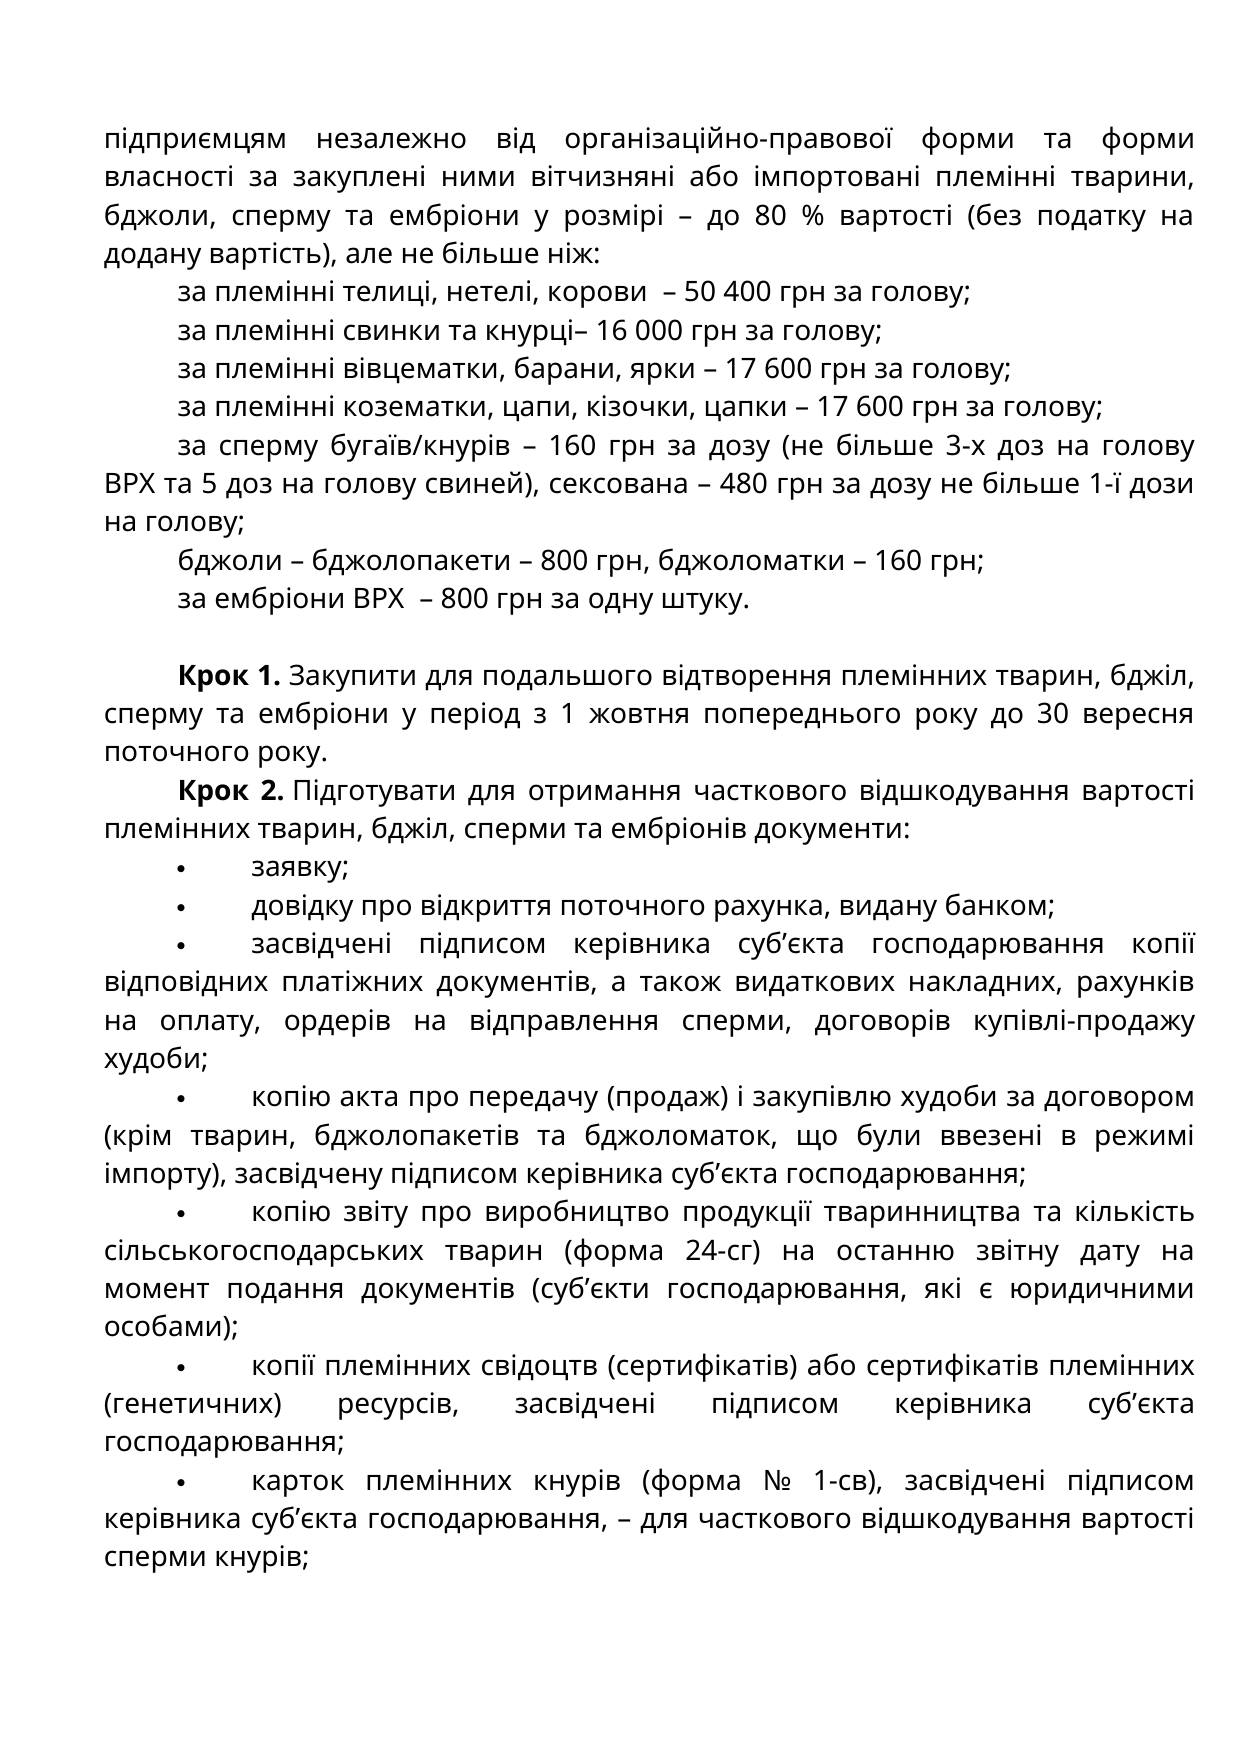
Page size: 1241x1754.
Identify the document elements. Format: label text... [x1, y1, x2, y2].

list довідку про відкриття поточного рахунка, видану банком; [103, 885, 1196, 923]
text Крок 2. Підготувати для отримання часткового відшкодування вартості племінних тварин, бджіл, сперми та ембріонів документи: [103, 770, 1196, 846]
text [103, 118, 1196, 271]
list копію звіту про виробництво продукції тваринництва та кількість сільськогосподарських тварин (форма 24-сг) на останню звітну дату на момент подання документів (суб’єкти господарювання, які є юридичними особами); [103, 1191, 1196, 1345]
text за племінні телиці, нетелі, корови – 50 400 грн за голову; [103, 271, 1196, 310]
text за племінні вівцематки, барани, ярки – 17 600 грн за голову; [103, 348, 1196, 386]
text Крок 1. Закупити для подальшого відтворення племінних тварин, бджіл, сперму та ембріони у період з 1 жовтня попереднього року до 30 вересня поточного року. [103, 655, 1196, 770]
text бджоли – бджолопакети – 800 грн, бджоломатки – 160 грн; [103, 540, 1196, 578]
text за ембріони ВРХ – 800 грн за одну штуку. [103, 578, 1196, 616]
text за сперму бугаїв/кнурів – 160 грн за дозу (не більше 3-х доз на голову ВРХ та 5 доз на голову свиней), сексована – 480 грн за дозу не більше 1-ї дози на голову; [103, 425, 1196, 540]
list копії племінних свідоцтв (сертифікатів) або сертифікатів племінних (генетичних) ресурсів, засвідчені підписом керівника суб’єкта господарювання; [103, 1345, 1196, 1460]
list карток племінних кнурів (форма № 1-св), засвідчені підписом керівника суб’єкта господарювання, – для часткового відшкодування вартості сперми кнурів; [103, 1460, 1196, 1575]
text за племінні свинки та кнурці– 16 000 грн за голову; [103, 310, 1196, 348]
list копію акта про передачу (продаж) і закупівлю худоби за договором (крім тварин, бджолопакетів та бджоломаток, що були ввезені в режимі імпорту), засвідчену підписом керівника суб’єкта господарювання; [103, 1076, 1196, 1191]
text за племінні козематки, цапи, кізочки, цапки – 17 600 грн за голову; [103, 386, 1196, 425]
list заявку; [103, 846, 1196, 885]
list засвідчені підписом керівника суб’єкта господарювання копії відповідних платіжних документів, а також видаткових накладних, рахунків на оплату, ордерів на відправлення сперми, договорів купівлі-продажу худоби; [103, 923, 1196, 1076]
